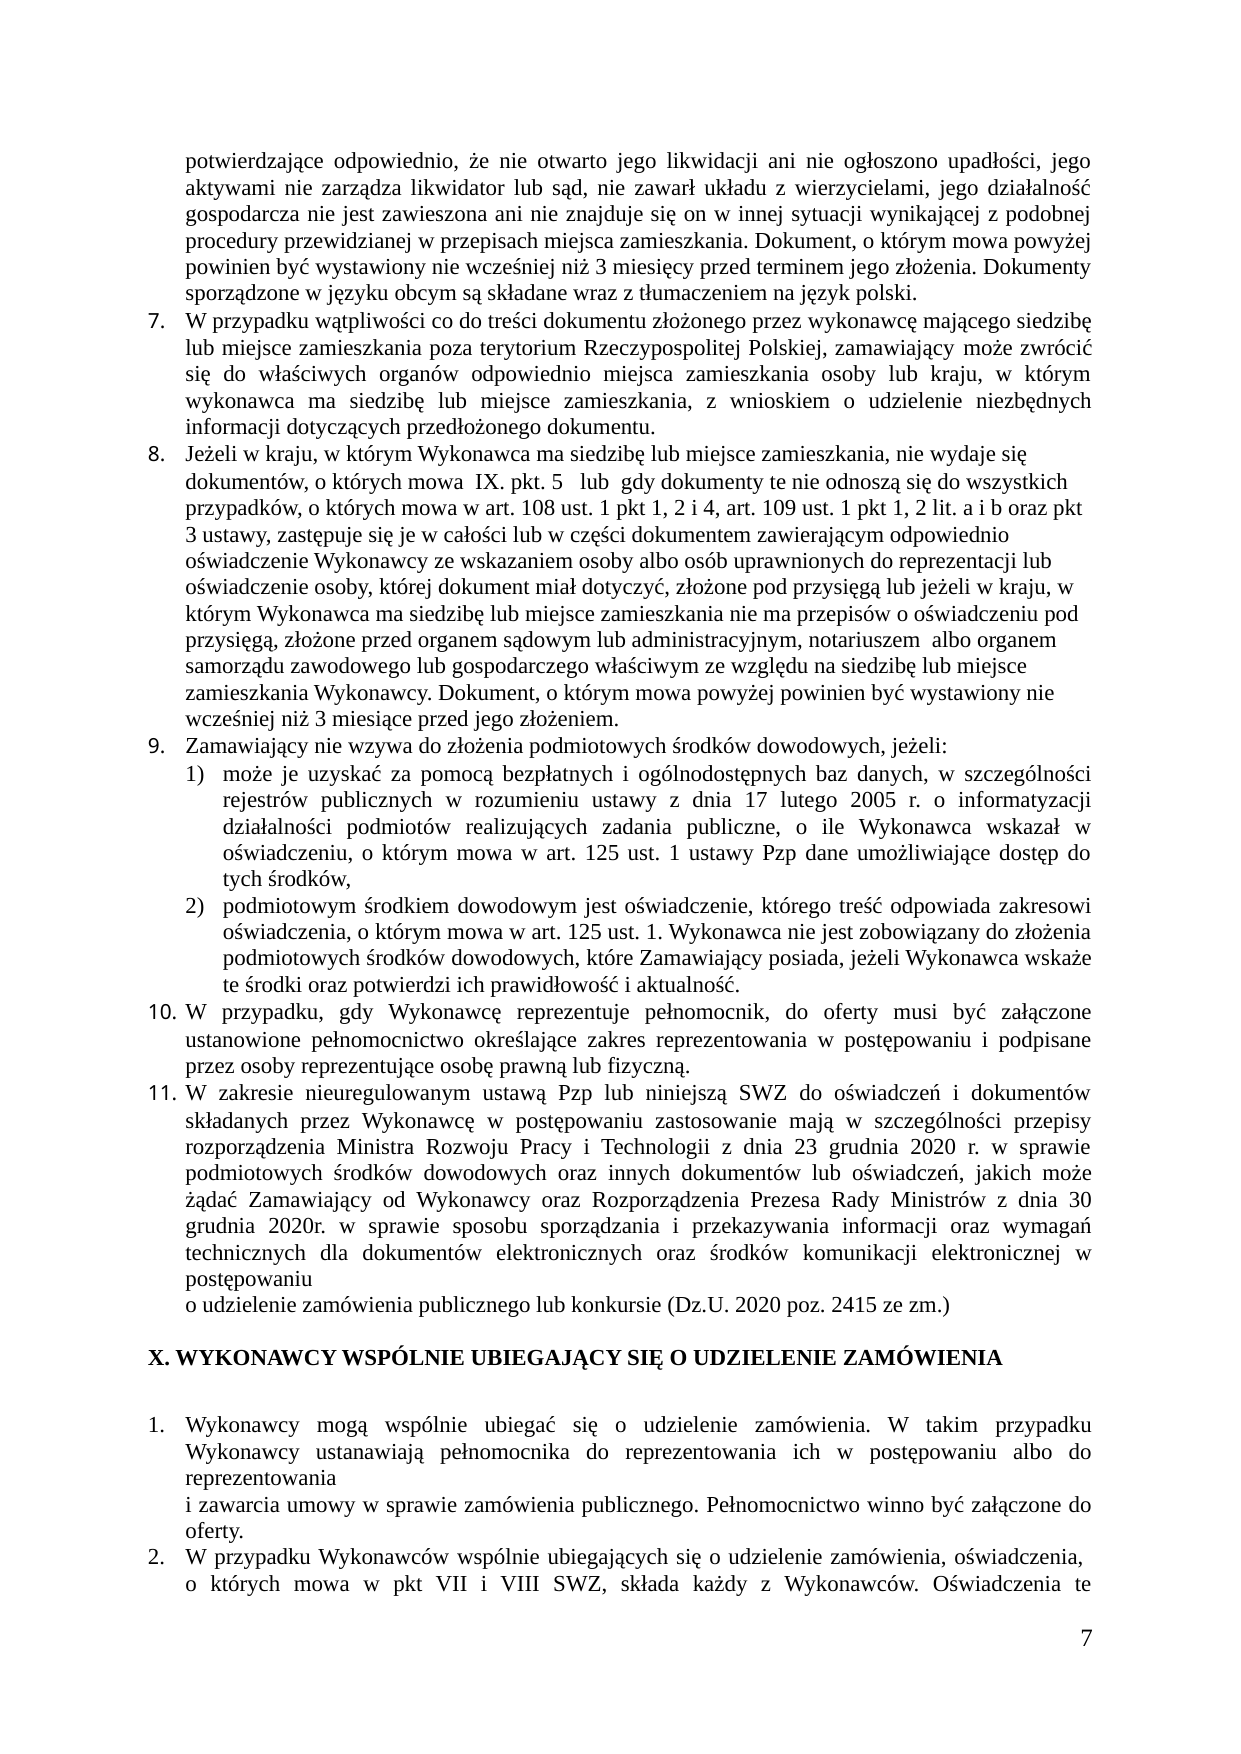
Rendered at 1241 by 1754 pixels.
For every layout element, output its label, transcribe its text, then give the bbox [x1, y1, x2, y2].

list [148, 148, 1093, 306]
list Wykonawcy mogą wspólnie ubiegać się o udzielenie zamówienia. W takim przypadku Wykonawcy ustanawiają pełnomocnika do reprezentowania ich w postępowaniu albo do reprezentowania i zawarcia umowy w sprawie zamówienia publicznego. Pełnomocnictwo winno być załączone do oferty. [148, 1412, 1093, 1543]
list W przypadku, gdy Wykonawcę reprezentuje pełnomocnik, do oferty musi być załączone ustanowione pełnomocnictwo określające zakres reprezentowania w postępowaniu i podpisane przez osoby reprezentujące osobę prawną lub fizyczną. [148, 997, 1093, 1078]
list podmiotowym środkiem dowodowym jest oświadczenie, którego treść odpowiada zakresowi oświadczenia, o którym mowa w art. 125 ust. 1. Wykonawca nie jest zobowiązany do złożenia podmiotowych środków dowodowych, które Zamawiający posiada, jeżeli Wykonawca wskaże te środki oraz potwierdzi ich prawidłowość i aktualność. [185, 892, 1093, 997]
list może je uzyskać za pomocą bezpłatnych i ogólnodostępnych baz danych, w szczególności rejestrów publicznych w rozumieniu ustawy z dnia 17 lutego 2005 r. o informatyzacji działalności podmiotów realizujących zadania publiczne, o ile Wykonawca wskazał w oświadczeniu, o którym mowa w art. 125 ust. 1 ustawy Pzp dane umożliwiające dostęp do tych środków, [185, 760, 1093, 892]
list W przypadku wątpliwości co do treści dokumentu złożonego przez wykonawcę mającego siedzibę lub miejsce zamieszkania poza terytorium Rzeczypospolitej Polskiej, zamawiający może zwrócić się do właściwych organów odpowiednio miejsca zamieszkania osoby lub kraju, w którym wykonawca ma siedzibę lub miejsce zamieszkania, z wnioskiem o udzielenie niezbędnych informacji dotyczących przedłożonego dokumentu. [148, 306, 1093, 439]
list W zakresie nieuregulowanym ustawą Pzp lub niniejszą SWZ do oświadczeń i dokumentów składanych przez Wykonawcę w postępowaniu zastosowanie mają w szczególności przepisy rozporządzenia Ministra Rozwoju Pracy i Technologii z dnia 23 grudnia 2020 r. w sprawie podmiotowych środków dowodowych oraz innych dokumentów lub oświadczeń, jakich może żądać Zamawiający od Wykonawcy oraz Rozporządzenia Prezesa Rady Ministrów z dnia 30 grudnia 2020r. w sprawie sposobu sporządzania i przekazywania informacji oraz wymagań technicznych dla dokumentów elektronicznych oraz środków komunikacji elektronicznej w postępowaniu o udzielenie zamówienia publicznego lub konkursie (Dz.U. 2020 poz. 2415 ze zm.) [148, 1078, 1093, 1318]
subtitle X. Wykonawcy wspólnie ubiegający się o udzielenie zamówienia [148, 1344, 1093, 1370]
list Jeżeli w kraju, w którym Wykonawca ma siedzibę lub miejsce zamieszkania, nie wydaje się dokumentów, o których mowa IX. pkt. 5 lub gdy dokumenty te nie odnoszą się do wszystkich przypadków, o których mowa w art. 108 ust. 1 pkt 1, 2 i 4, art. 109 ust. 1 pkt 1, 2 lit. a i b oraz pkt 3 ustawy, zastępuje się je w całości lub w części dokumentem zawierającym odpowiednio oświadczenie Wykonawcy ze wskazaniem osoby albo osób uprawnionych do reprezentacji lub oświadczenie osoby, której dokument miał dotyczyć, złożone pod przysięgą lub jeżeli w kraju, w którym Wykonawca ma siedzibę lub miejsce zamieszkania nie ma przepisów o oświadczeniu pod przysięgą, złożone przed organem sądowym lub administracyjnym, notariuszem albo organem samorządu zawodowego lub gospodarczego właściwym ze względu na siedzibę lub miejsce zamieszkania Wykonawcy. Dokument, o którym mowa powyżej powinien być wystawiony nie wcześniej niż 3 miesiące przed jego złożeniem. [148, 439, 1093, 732]
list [148, 1543, 1093, 1596]
list Zamawiający nie wzywa do złożenia podmiotowych środków dowodowych, jeżeli: [148, 732, 1093, 760]
